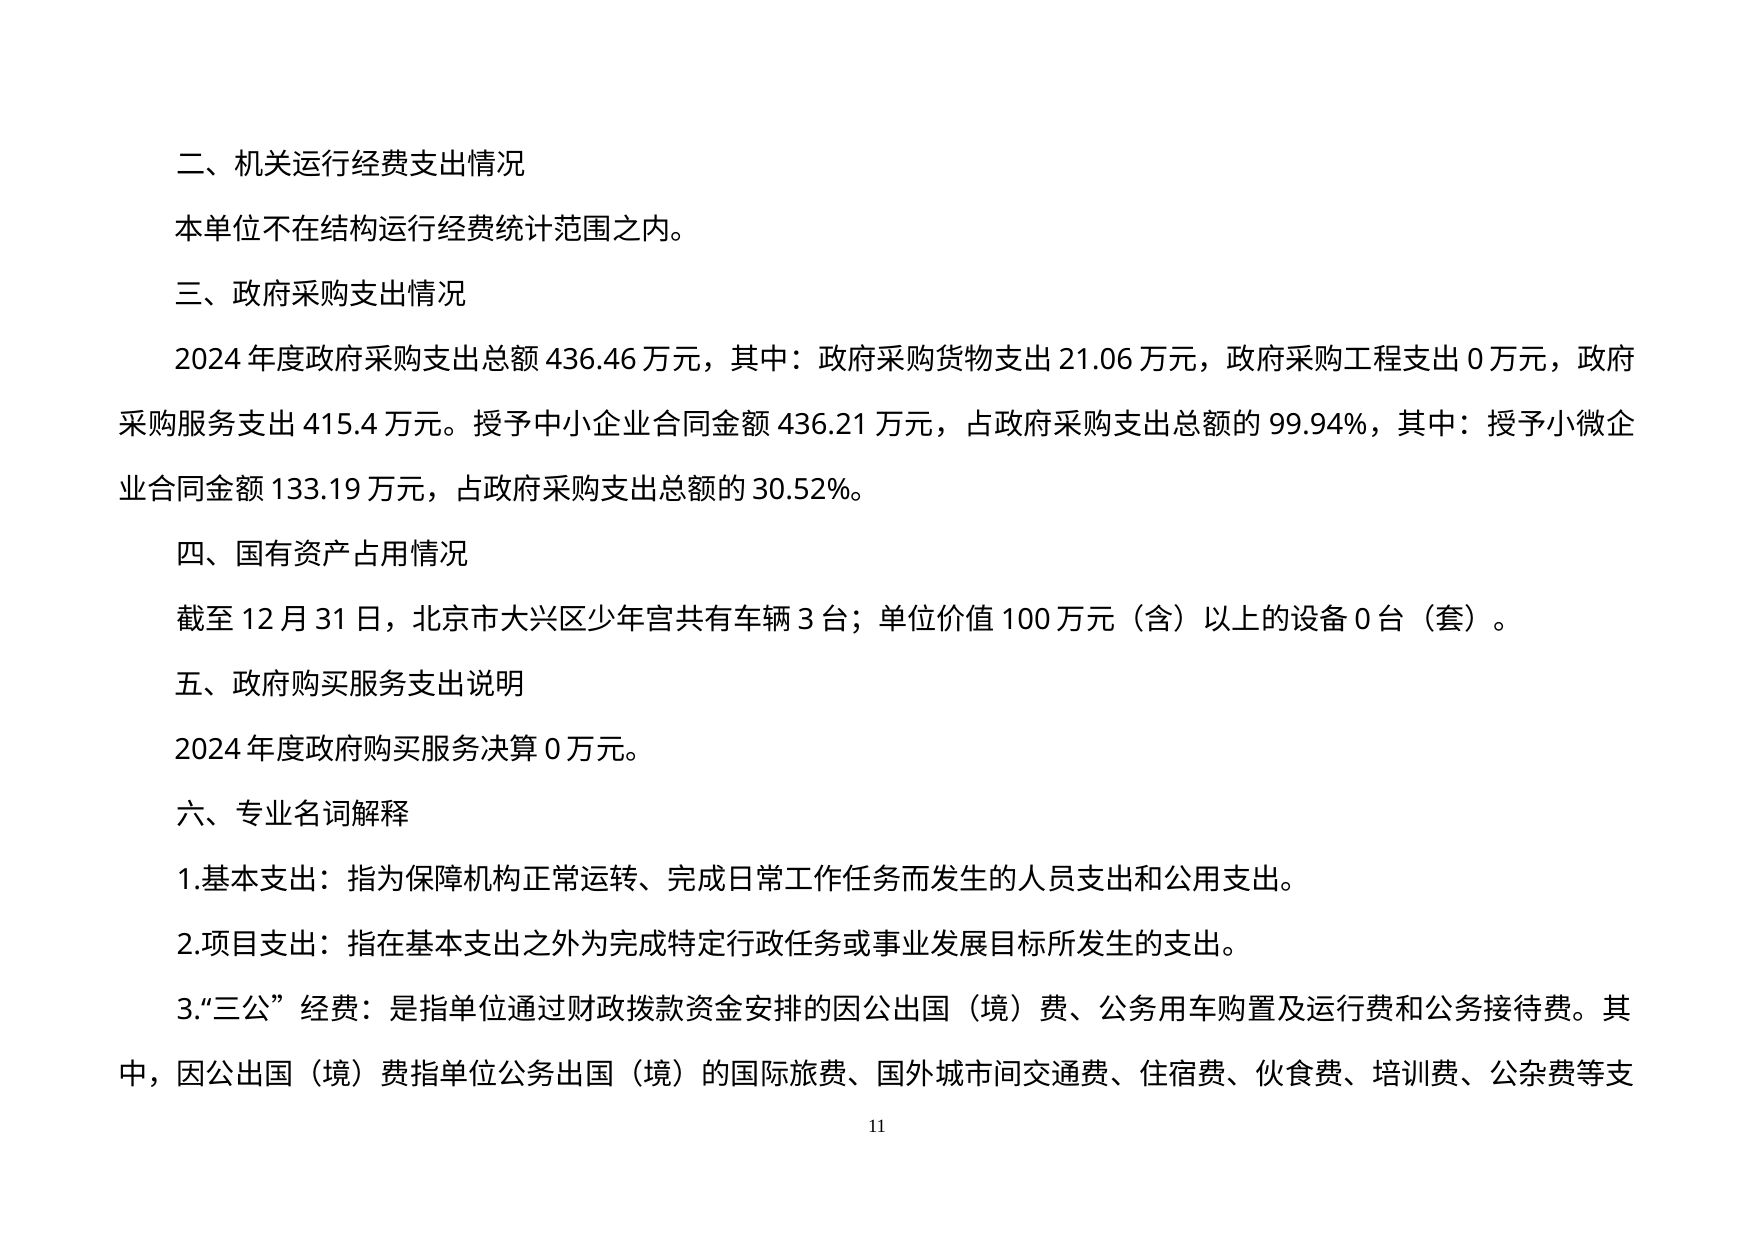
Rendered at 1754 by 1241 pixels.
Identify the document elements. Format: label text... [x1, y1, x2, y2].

text 2.项目支出：指在基本支出之外为完成特定行政任务或事业发展目标所发生的支出。 [118, 909, 1636, 974]
text 三、政府采购支出情况 [174, 259, 1636, 324]
text 五、政府购买服务支出说明 [118, 649, 1636, 714]
text 1.基本支出：指为保障机构正常运转、完成日常工作任务而发生的人员支出和公用支出。 [118, 844, 1636, 909]
text 截至12月31日，北京市大兴区少年宫共有车辆3台；单位价值100万元（含）以上的设备0台（套）。 [118, 584, 1636, 649]
text 二、机关运行经费支出情况 [118, 129, 1636, 194]
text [118, 974, 1636, 1104]
text 四、国有资产占用情况 [118, 519, 1636, 584]
text 本单位不在结构运行经费统计范围之内。 [174, 194, 1636, 259]
text 2024年度政府采购支出总额436.46万元，其中：政府采购货物支出21.06万元，政府采购工程支出0万元，政府采购服务支出415.4万元。授予中小企业合同金额436.21万元，占政府采购支出总额的99.94%，其中：授予小微企业合同金额133.19万元，占政府采购支出总额的30.52%。 [118, 324, 1636, 519]
text 2024年度政府购买服务决算0万元。 [118, 714, 1636, 779]
text 六、专业名词解释 [118, 779, 1636, 844]
